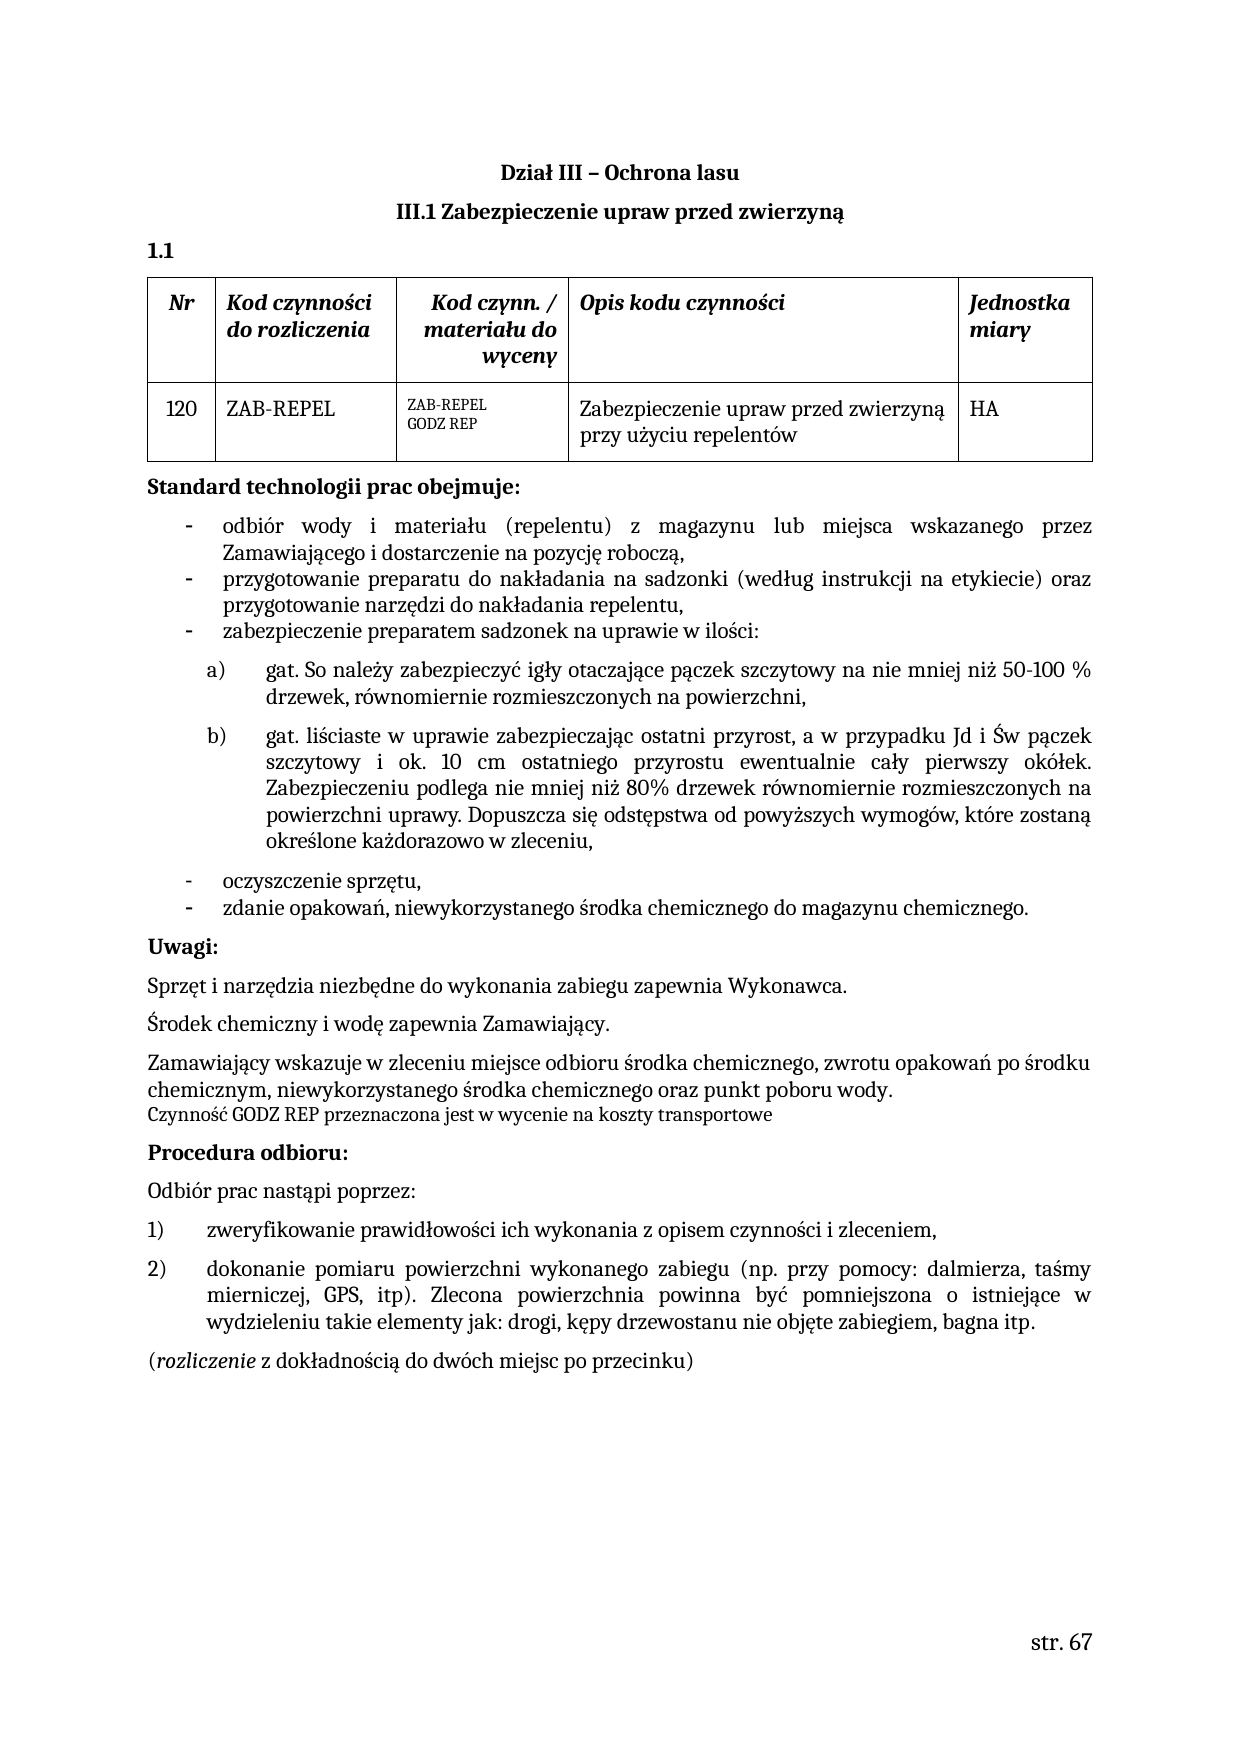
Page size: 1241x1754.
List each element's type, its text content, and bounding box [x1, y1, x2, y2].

text Uwagi: [148, 933, 1093, 960]
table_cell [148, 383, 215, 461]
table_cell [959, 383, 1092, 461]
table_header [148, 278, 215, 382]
text 1) zweryfikowanie prawidłowości ich wykonania z opisem czynności i zleceniem, [148, 1217, 1093, 1243]
list przygotowanie preparatu do nakładania na sadzonki (według instrukcji na etykiecie) oraz przygotowanie narzędzi do nakładania repelentu, [185, 566, 1093, 618]
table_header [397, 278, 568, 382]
text (rozliczenie z dokładnością do dwóch miejsc po przecinku) [148, 1347, 1093, 1374]
text Odbiór prac nastąpi poprzez: [148, 1178, 1093, 1204]
list zdanie opakowań, niewykorzystanego środka chemicznego do magazynu chemicznego. [185, 895, 1093, 921]
text Środek chemiczny i wodę zapewnia Zamawiający. [148, 1011, 1093, 1038]
list oczyszczenie sprzętu, [185, 867, 1093, 895]
list zabezpieczenie preparatem sadzonek na uprawie w ilości: [185, 618, 1093, 645]
text Czynność GODZ REP przeznaczona jest w wycenie na koszty transportowe [148, 1103, 1093, 1127]
text 2) dokonanie pomiaru powierzchni wykonanego zabiegu (np. przy pomocy: dalmierza, taśmy mierniczej, GPS, itp). Zlecona powierzchnia powinna być pomniejszona o istniejące w wydzieleniu takie elementy jak: drogi, kępy drzewostanu nie objęte zabiegiem, bagna itp. [148, 1256, 1093, 1335]
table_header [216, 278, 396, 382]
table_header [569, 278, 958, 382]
list gat. So należy zabezpieczyć igły otaczające pączek szczytowy na nie mniej niż 50-100 % drzewek, równomiernie rozmieszczonych na powierzchni, [207, 657, 1093, 710]
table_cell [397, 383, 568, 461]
text Standard technologii prac obejmuje: [148, 474, 1093, 500]
text Zamawiający wskazuje w zleceniu miejsce odbioru środka chemicznego, zwrotu opakowań po środku chemicznym, niewykorzystanego środka chemicznego oraz punkt poboru wody. [148, 1050, 1093, 1103]
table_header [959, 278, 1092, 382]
text Procedura odbioru: [148, 1139, 1093, 1166]
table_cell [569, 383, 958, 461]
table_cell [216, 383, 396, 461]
text 1.1 [148, 238, 1093, 264]
text Sprzęt i narzędzia niezbędne do wykonania zabiegu zapewnia Wykonawca. [148, 972, 1093, 999]
text III.1 Zabezpieczenie upraw przed zwierzyną [148, 199, 1093, 225]
text Dział III – Ochrona lasu [148, 160, 1093, 186]
list odbiór wody i materiału (repelentu) z magazynu lub miejsca wskazanego przez Zamawiającego i dostarczenie na pozycję roboczą, [185, 513, 1093, 566]
list gat. liściaste w uprawie zabezpieczając ostatni przyrost, a w przypadku Jd i Św pączek szczytowy i ok. 10 cm ostatniego przyrostu ewentualnie cały pierwszy okółek. Zabezpieczeniu podlega nie mniej niż 80% drzewek równomiernie rozmieszczonych na powierzchni uprawy. Dopuszcza się odstępstwa od powyższych wymogów, które zostaną określone każdorazowo w zleceniu, [207, 722, 1093, 854]
